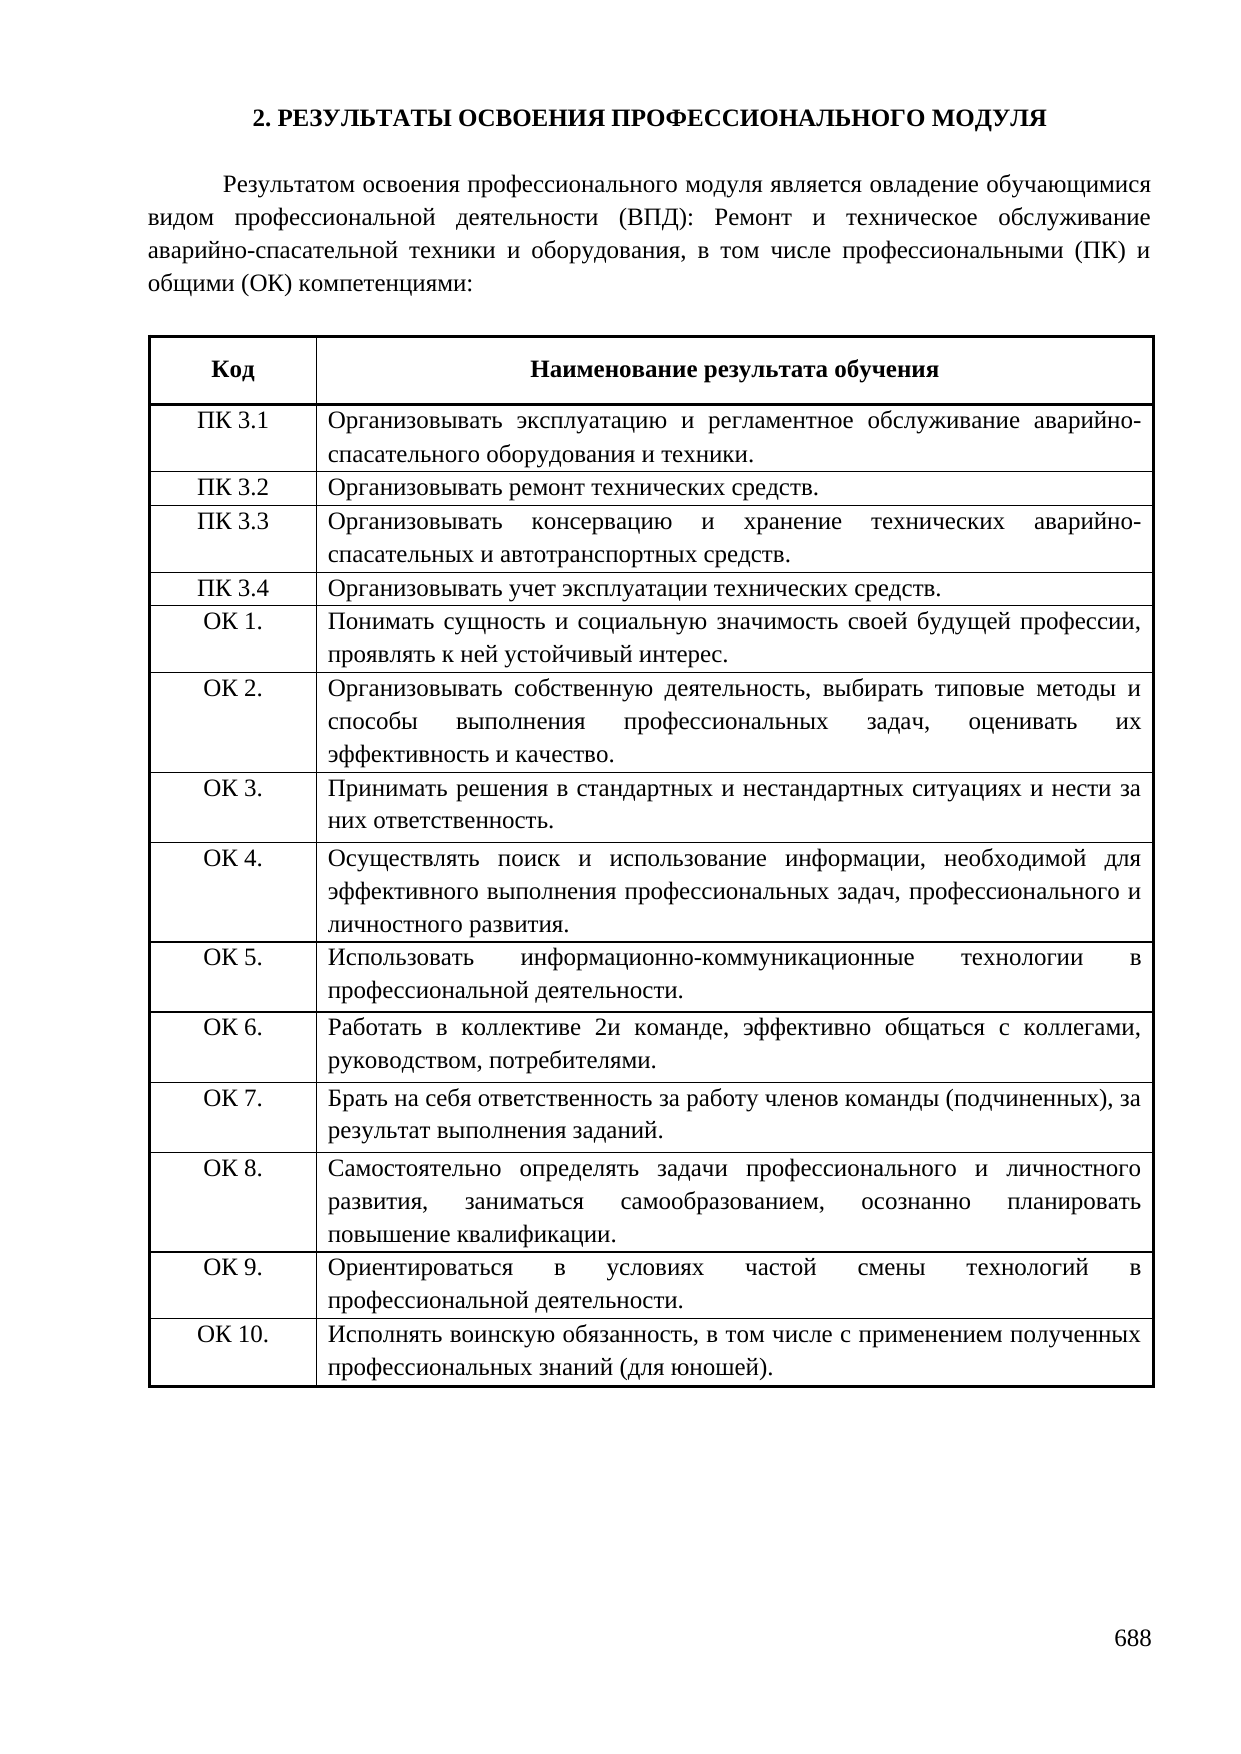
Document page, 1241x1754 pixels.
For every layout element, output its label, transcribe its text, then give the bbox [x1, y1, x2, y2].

table_cell Организовывать учет эксплуатации технических средств. [317, 573, 1152, 605]
text 2. результаты освоения ПРОФЕССИОНАЛЬНОГО МОДУЛЯ [148, 103, 1152, 132]
table_cell ОК 3. [151, 773, 316, 842]
table_cell ПК 3.3 [151, 506, 316, 572]
table_cell Организовывать консервацию и хранение технических аварийно-спасательных и автотранспортных средств. [317, 506, 1152, 572]
table_cell ПК 3.4 [151, 573, 316, 605]
table_cell ОК 10. [151, 1319, 316, 1385]
table_cell ОК 1. [151, 606, 316, 672]
table_header Наименование результата обучения [317, 338, 1152, 402]
table_cell ПК 3.2 [151, 472, 316, 505]
table_cell Принимать решения в стандартных и нестандартных ситуациях и нести за них ответственность. [317, 773, 1152, 842]
table_cell Брать на себя ответственность за работу членов команды (подчиненных), за результат выполнения заданий. [317, 1083, 1152, 1152]
table_cell ОК 4. [151, 843, 316, 941]
table_cell Организовывать ремонт технических средств. [317, 472, 1152, 505]
table_cell Самостоятельно определять задачи профессионального и личностного развития, заниматься самообразованием, осознанно планировать повышение квалификации. [317, 1153, 1152, 1251]
table_cell ОК 5. [151, 943, 316, 1011]
table_cell Понимать сущность и социальную значимость своей будущей профессии, проявлять к ней устойчивый интерес. [317, 606, 1152, 672]
table_cell ОК 6. [151, 1013, 316, 1082]
table_cell Организовывать эксплуатацию и регламентное обслуживание аварийно-спасательного оборудования и техники. [317, 406, 1152, 471]
table_cell Работать в коллективе 2и команде, эффективно общаться с коллегами, руководством, потребителями. [317, 1013, 1152, 1082]
table_cell ОК 9. [151, 1253, 316, 1318]
table_cell Организовывать собственную деятельность, выбирать типовые методы и способы выполнения профессиональных задач, оценивать их эффективность и качество. [317, 673, 1152, 772]
table_cell Исполнять воинскую обязанность, в том числе с применением полученных профессиональных знаний (для юношей). [317, 1319, 1152, 1385]
table_cell ОК 2. [151, 673, 316, 772]
table_cell ОК 7. [151, 1083, 316, 1152]
table_header Код [151, 338, 316, 402]
table_cell Использовать информационно-коммуникационные технологии в профессиональной деятельности. [317, 943, 1152, 1011]
text Результатом освоения профессионального модуля является овладение обучающимися видом профессиональной деятельности (ВПД): Ремонт и техническое обслуживание аварийно-спасательной техники и оборудования, в том числе профессиональными (ПК) и общими (ОК) компетенциями: [148, 169, 1152, 297]
table_cell Ориентироваться в условиях частой смены технологий в профессиональной деятельности. [317, 1253, 1152, 1318]
table_cell ОК 8. [151, 1153, 316, 1251]
table_cell Осуществлять поиск и использование информации, необходимой для эффективного выполнения профессиональных задач, профессионального и личностного развития. [317, 843, 1152, 941]
table_cell ПК 3.1 [151, 406, 316, 471]
